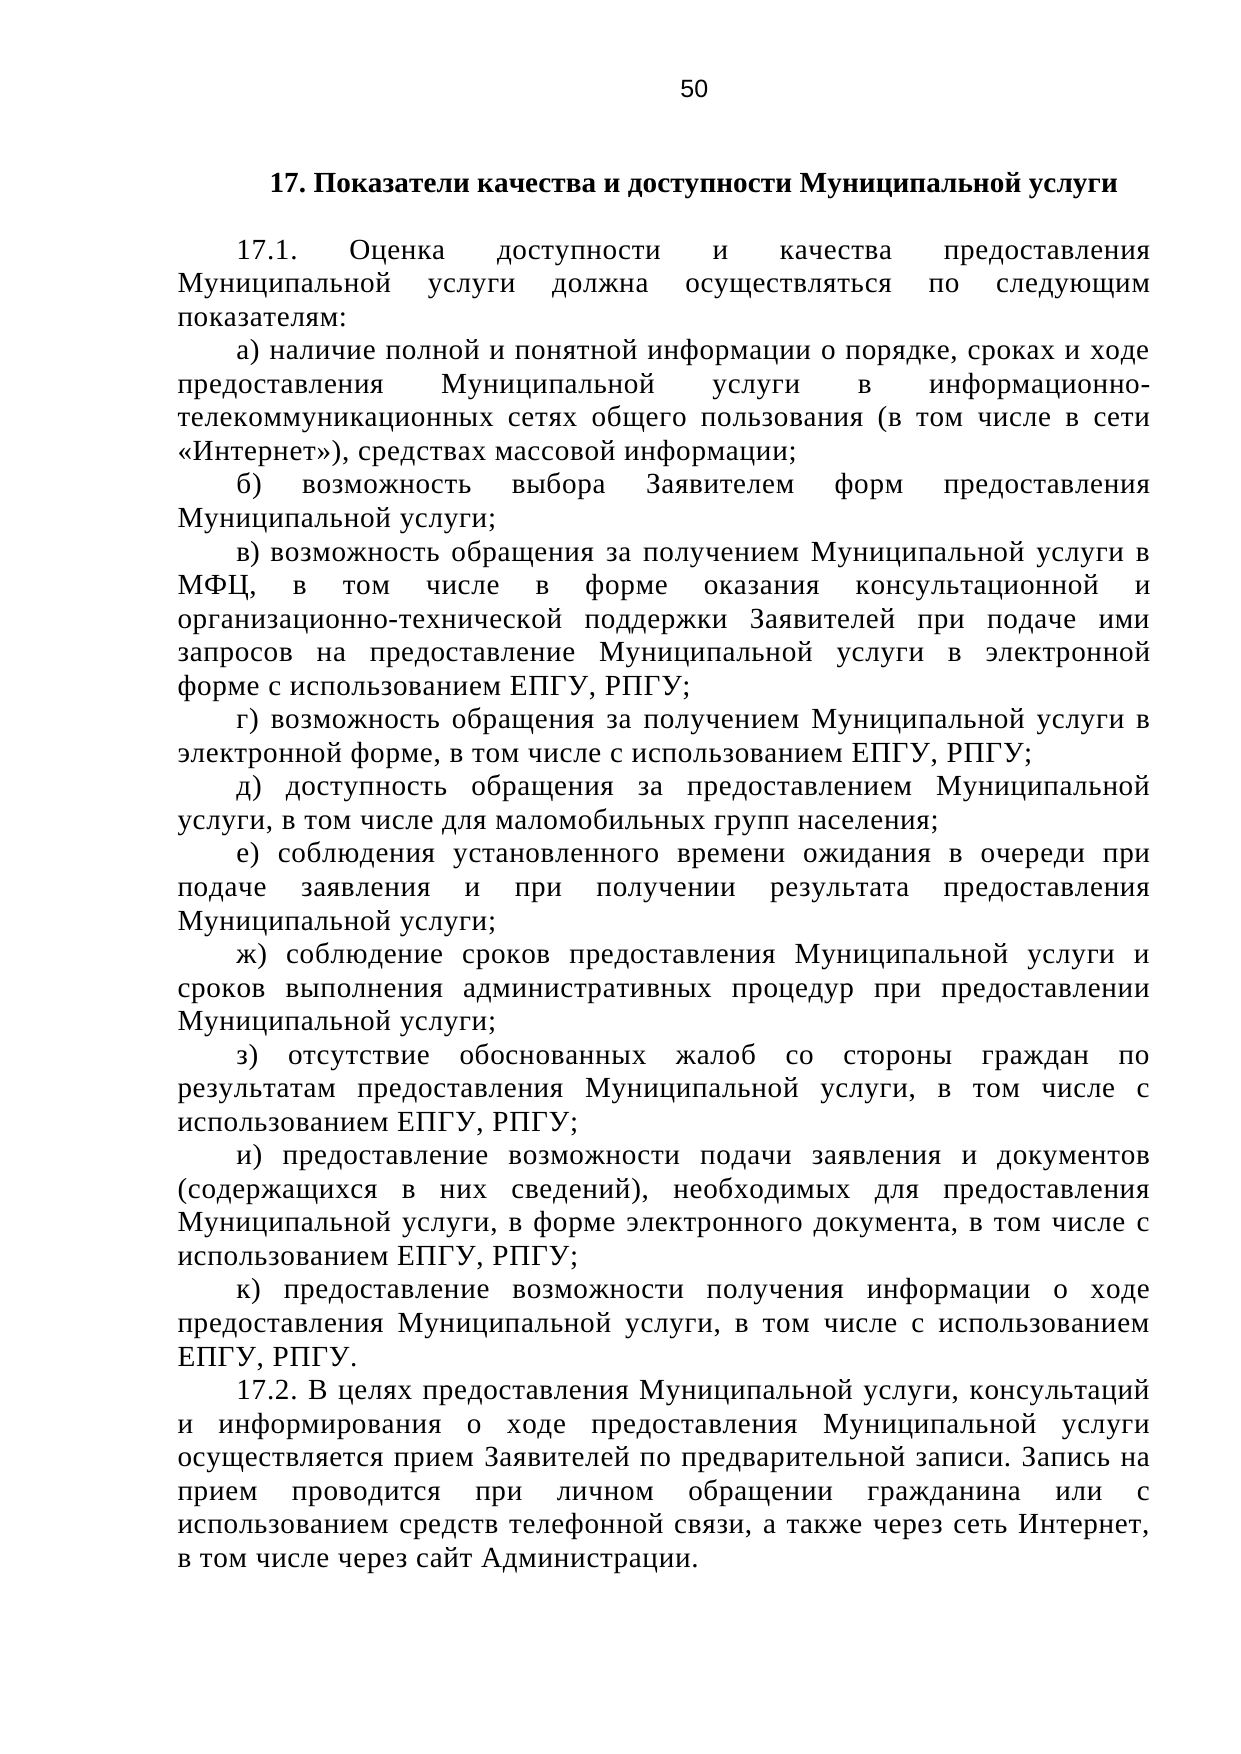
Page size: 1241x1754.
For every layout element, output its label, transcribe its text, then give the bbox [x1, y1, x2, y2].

text 17.2. В целях предоставления Муниципальной услуги, консультаций и информирования о ходе предоставления Муниципальной услуги осуществляется прием Заявителей по предварительной записи. Запись на прием проводится при личном обращении гражданина или с использованием средств телефонной связи, а также через сеть Интернет, в том числе через сайт Администрации. [177, 1372, 1152, 1573]
text и) предоставление возможности подачи заявления и документов (содержащихся в них сведений), необходимых для предоставления Муниципальной услуги, в форме электронного документа, в том числе с использованием ЕПГУ, РПГУ; [177, 1137, 1152, 1272]
text ж) соблюдение сроков предоставления Муниципальной услуги и сроков выполнения административных процедур при предоставлении Муниципальной услуги; [177, 936, 1152, 1037]
text к) предоставление возможности получения информации о ходе предоставления Муниципальной услуги, в том числе с использованием ЕПГУ, РПГУ. [177, 1272, 1152, 1372]
text 17.1. Оценка доступности и качества предоставления Муниципальной услуги должна осуществляться по следующим показателям: [177, 232, 1152, 332]
text д) доступность обращения за предоставлением Муниципальной услуги, в том числе для маломобильных групп населения; [177, 768, 1152, 836]
text е) соблюдения установленного времени ожидания в очереди при подаче заявления и при получении результата предоставления Муниципальной услуги; [177, 836, 1152, 936]
text в) возможность обращения за получением Муниципальной услуги в МФЦ, в том числе в форме оказания консультационной и организационно-технической поддержки Заявителей при подаче ими запросов на предоставление Муниципальной услуги в электронной форме с использованием ЕПГУ, РПГУ; [177, 534, 1152, 701]
text 17. Показатели качества и доступности Муниципальной услуги [177, 165, 1152, 198]
text з) отсутствие обоснованных жалоб со стороны граждан по результатам предоставления Муниципальной услуги, в том числе с использованием ЕПГУ, РПГУ; [177, 1037, 1152, 1137]
text г) возможность обращения за получением Муниципальной услуги в электронной форме, в том числе с использованием ЕПГУ, РПГУ; [177, 701, 1152, 768]
text а) наличие полной и понятной информации о порядке, сроках и ходе предоставления Муниципальной услуги в информационно-телекоммуникационных сетях общего пользования (в том числе в сети «Интернет»), средствах массовой информации; [177, 332, 1152, 467]
text б) возможность выбора Заявителем форм предоставления Муниципальной услуги; [177, 467, 1152, 534]
